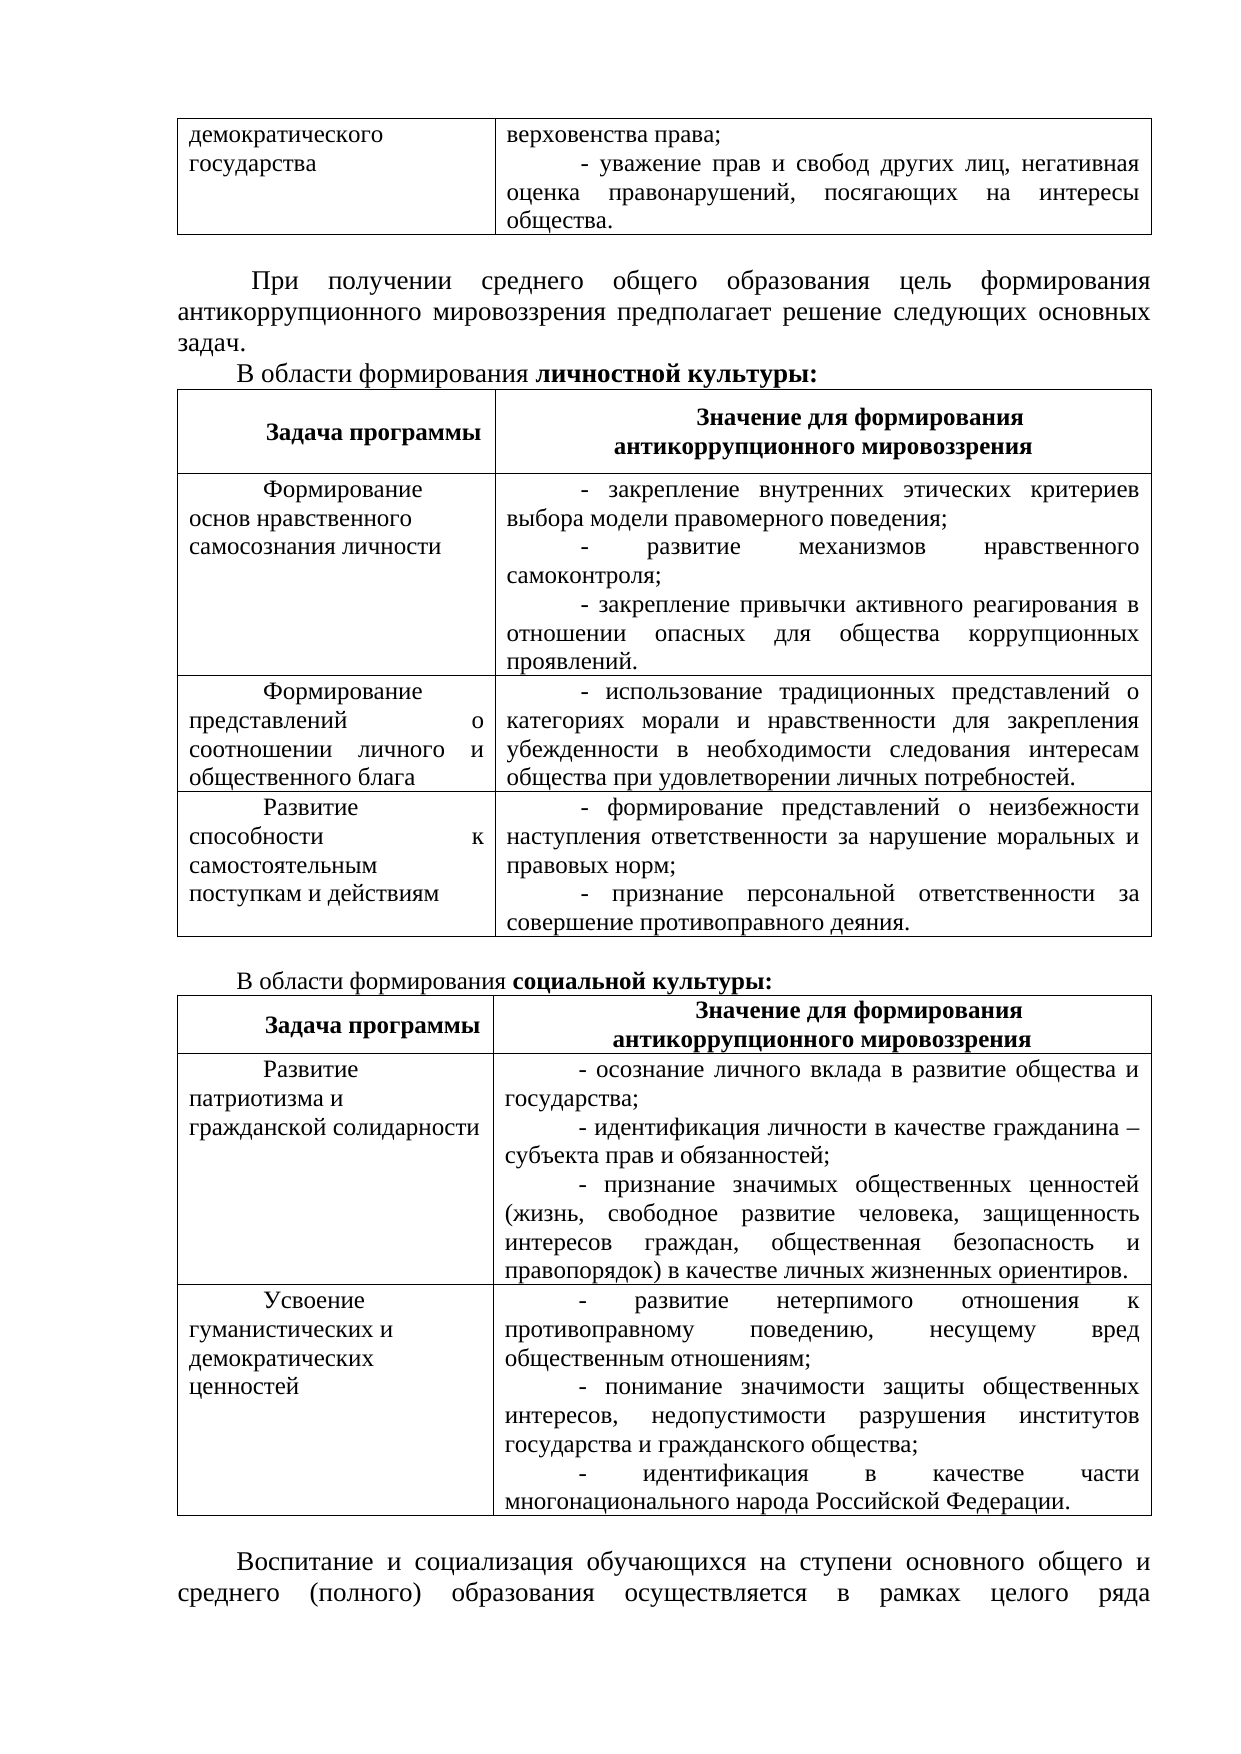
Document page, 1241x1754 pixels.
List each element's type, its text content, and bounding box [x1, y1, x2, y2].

list При получении среднего общего образования цель формирования антикоррупционного мировоззрения предполагает решение следующих основных задач. [177, 264, 1152, 357]
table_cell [178, 119, 495, 234]
table_header Задача программы [178, 390, 495, 473]
table_cell Усвоение гуманистических и демократических ценностей [178, 1285, 493, 1515]
table_header Значение для формирования антикоррупционного мировоззрения [496, 390, 1151, 473]
table_cell - формирование представлений о неизбежности наступления ответственности за нарушение моральных и правовых норм; - признание персональной ответственности за совершение противоправного деяния. [496, 792, 1151, 936]
table_cell - использование традиционных представлений о категориях морали и нравственности для закрепления убежденности в необходимости следования интересам общества при удовлетворении личных потребностей. [496, 676, 1151, 791]
table_cell Развитие патриотизма и гражданской солидарности [178, 1054, 493, 1284]
table_header Значение для формирования антикоррупционного мировоззрения [494, 996, 1151, 1053]
text В области формирования личностной культуры: [177, 357, 1152, 388]
table_cell Формирование основ нравственного самосознания личности [178, 474, 495, 675]
table_header Задача программы [178, 996, 493, 1053]
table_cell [496, 119, 1151, 234]
table_cell - развитие нетерпимого отношения к противоправному поведению, несущему вред общественным отношениям; - понимание значимости защиты общественных интересов, недопустимости разрушения институтов государства и гражданского общества; - идентификация в качестве части многонационального народа Российской Федерации. [494, 1285, 1151, 1515]
table_cell - закрепление внутренних этических критериев выбора модели правомерного поведения; - развитие механизмов нравственного самоконтроля; - закрепление привычки активного реагирования в отношении опасных для общества коррупционных проявлений. [496, 474, 1151, 675]
text В области формирования социальной культуры: [177, 966, 1152, 994]
table_cell - осознание личного вклада в развитие общества и государства; - идентификация личности в качестве гражданина – субъекта прав и обязанностей; - признание значимых общественных ценностей (жизнь, свободное развитие человека, защищенность интересов граждан, общественная безопасность и правопорядок) в качестве личных жизненных ориентиров. [494, 1054, 1151, 1284]
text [177, 1545, 1152, 1607]
table_cell Формирование представлений о соотношении личного и общественного блага [178, 676, 495, 791]
table_cell Развитие способности к самостоятельным поступкам и действиям [178, 792, 495, 936]
